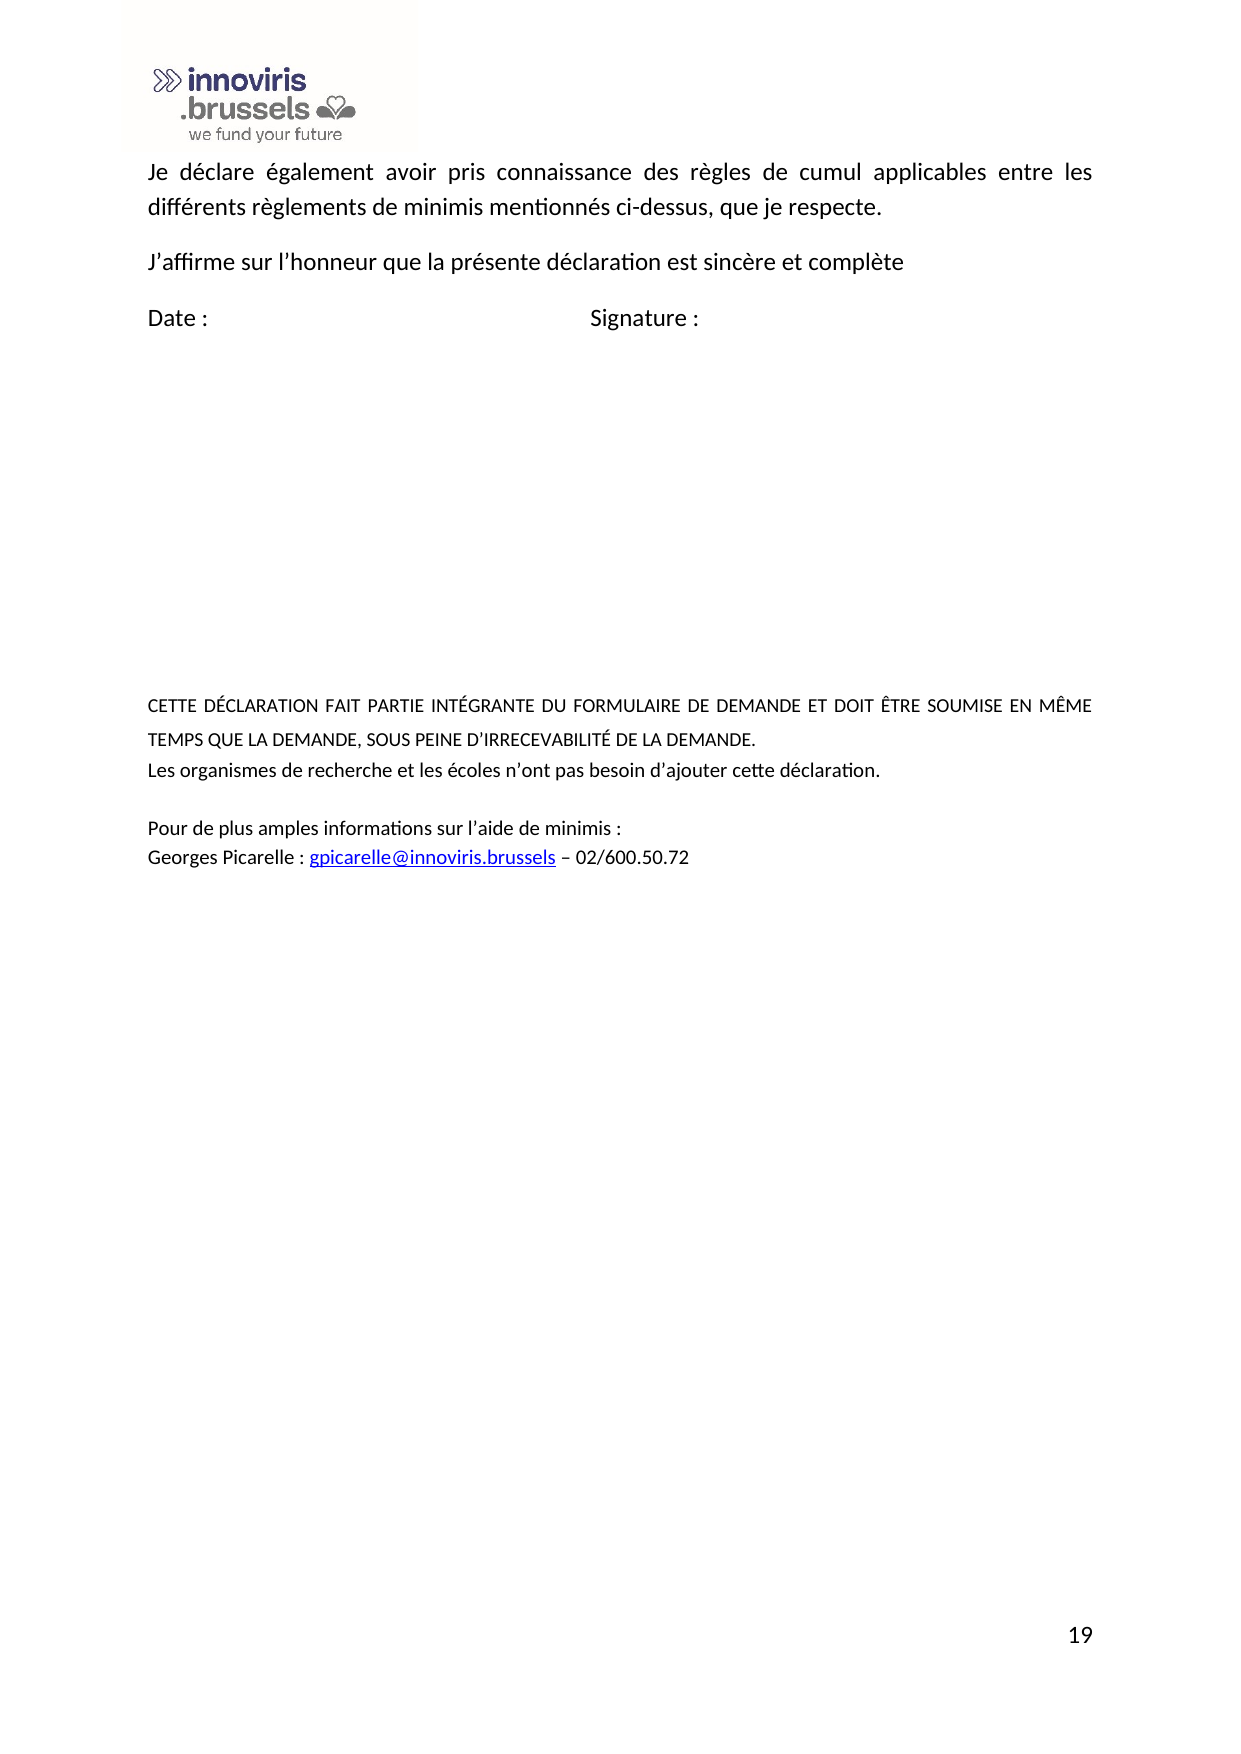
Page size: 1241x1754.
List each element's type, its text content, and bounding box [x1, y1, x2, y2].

text J’affirme sur l’honneur que la présente déclaration est sincère et complète [148, 247, 1093, 277]
text Pour de plus amples informations sur l’aide de minimis : [148, 815, 1093, 841]
text Date : Signature : [148, 302, 1093, 333]
picture [121, 0, 419, 152]
text Georges Picarelle : gpicarelle@innoviris.brussels – 02/600.50.72 [148, 844, 1093, 870]
text CETTE DÉCLARATION FAIT PARTIE INTÉGRANTE DU FORMULAIRE DE DEMANDE ET DOIT ÊTRE SOUMISE EN MÊME TEMPS QUE LA DEMANDE, SOUS PEINE D’IRRECEVABILITÉ DE LA DEMANDE. [148, 693, 1093, 752]
text Je déclare également avoir pris connaissance des règles de cumul applicables entre les différents règlements de minimis mentionnés ci-dessus, que je respecte. [148, 148, 1093, 221]
text Les organismes de recherche et les écoles n’ont pas besoin d’ajouter cette déclaration. [148, 757, 1093, 782]
